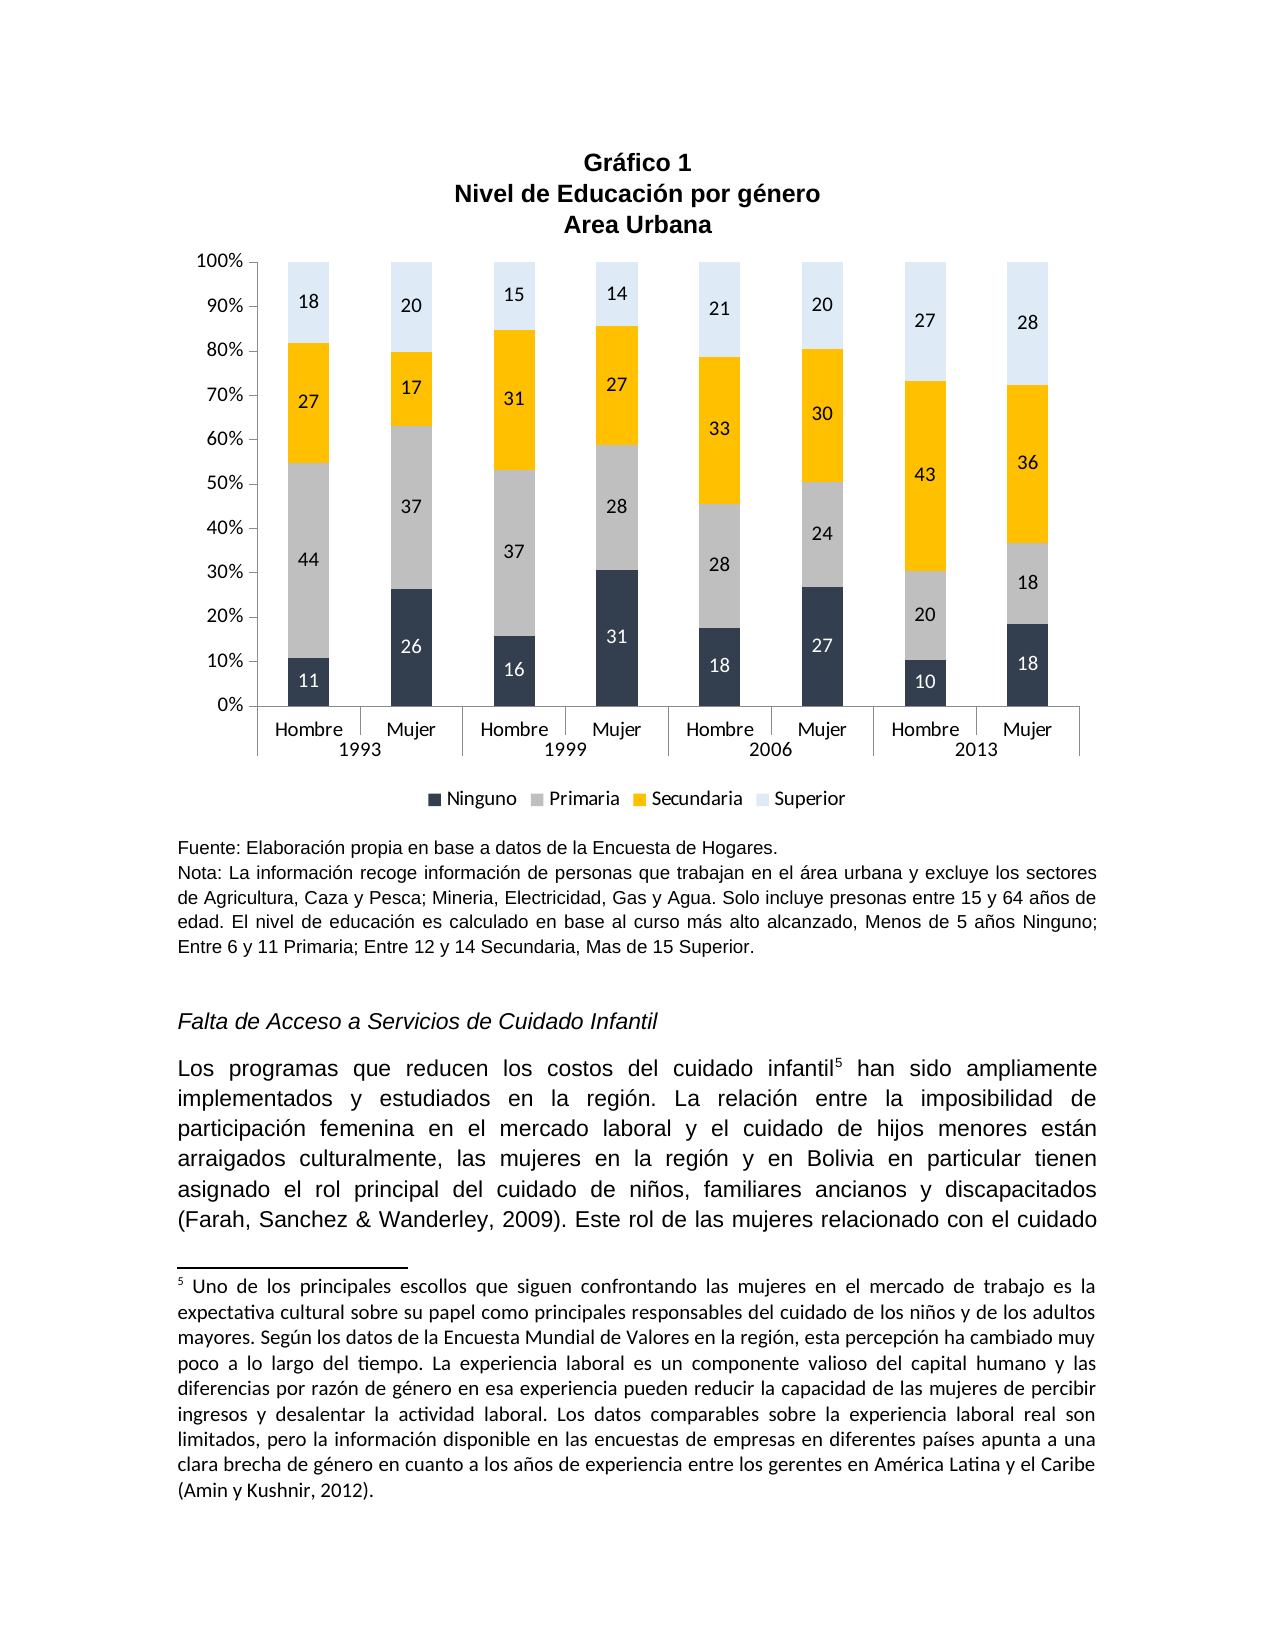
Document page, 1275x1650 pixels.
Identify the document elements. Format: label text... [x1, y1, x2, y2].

text Area Urbana [177, 210, 1098, 238]
text Nota: La información recoge información de personas que trabajan en el área urbana y excluye los sectores de Agricultura, Caza y Pesca; Mineria, Electricidad, Gas y Agua. Solo incluye presonas entre 15 y 64 años de edad. El nivel de educación es calculado en base al curso más alto alcanzado, Menos de 5 años Ninguno; Entre 6 y 11 Primaria; Entre 12 y 14 Secundaria, Mas de 15 Superior. [177, 862, 1098, 958]
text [177, 1055, 1098, 1232]
text Gráfico 1 [177, 148, 1098, 176]
text Nivel de Educación por género [177, 179, 1098, 207]
text Fuente: Elaboración propia en base a datos de la Encuesta de Hogares. [177, 837, 1098, 858]
text Falta de Acceso a Servicios de Cuidado Infantil [177, 1008, 1098, 1034]
